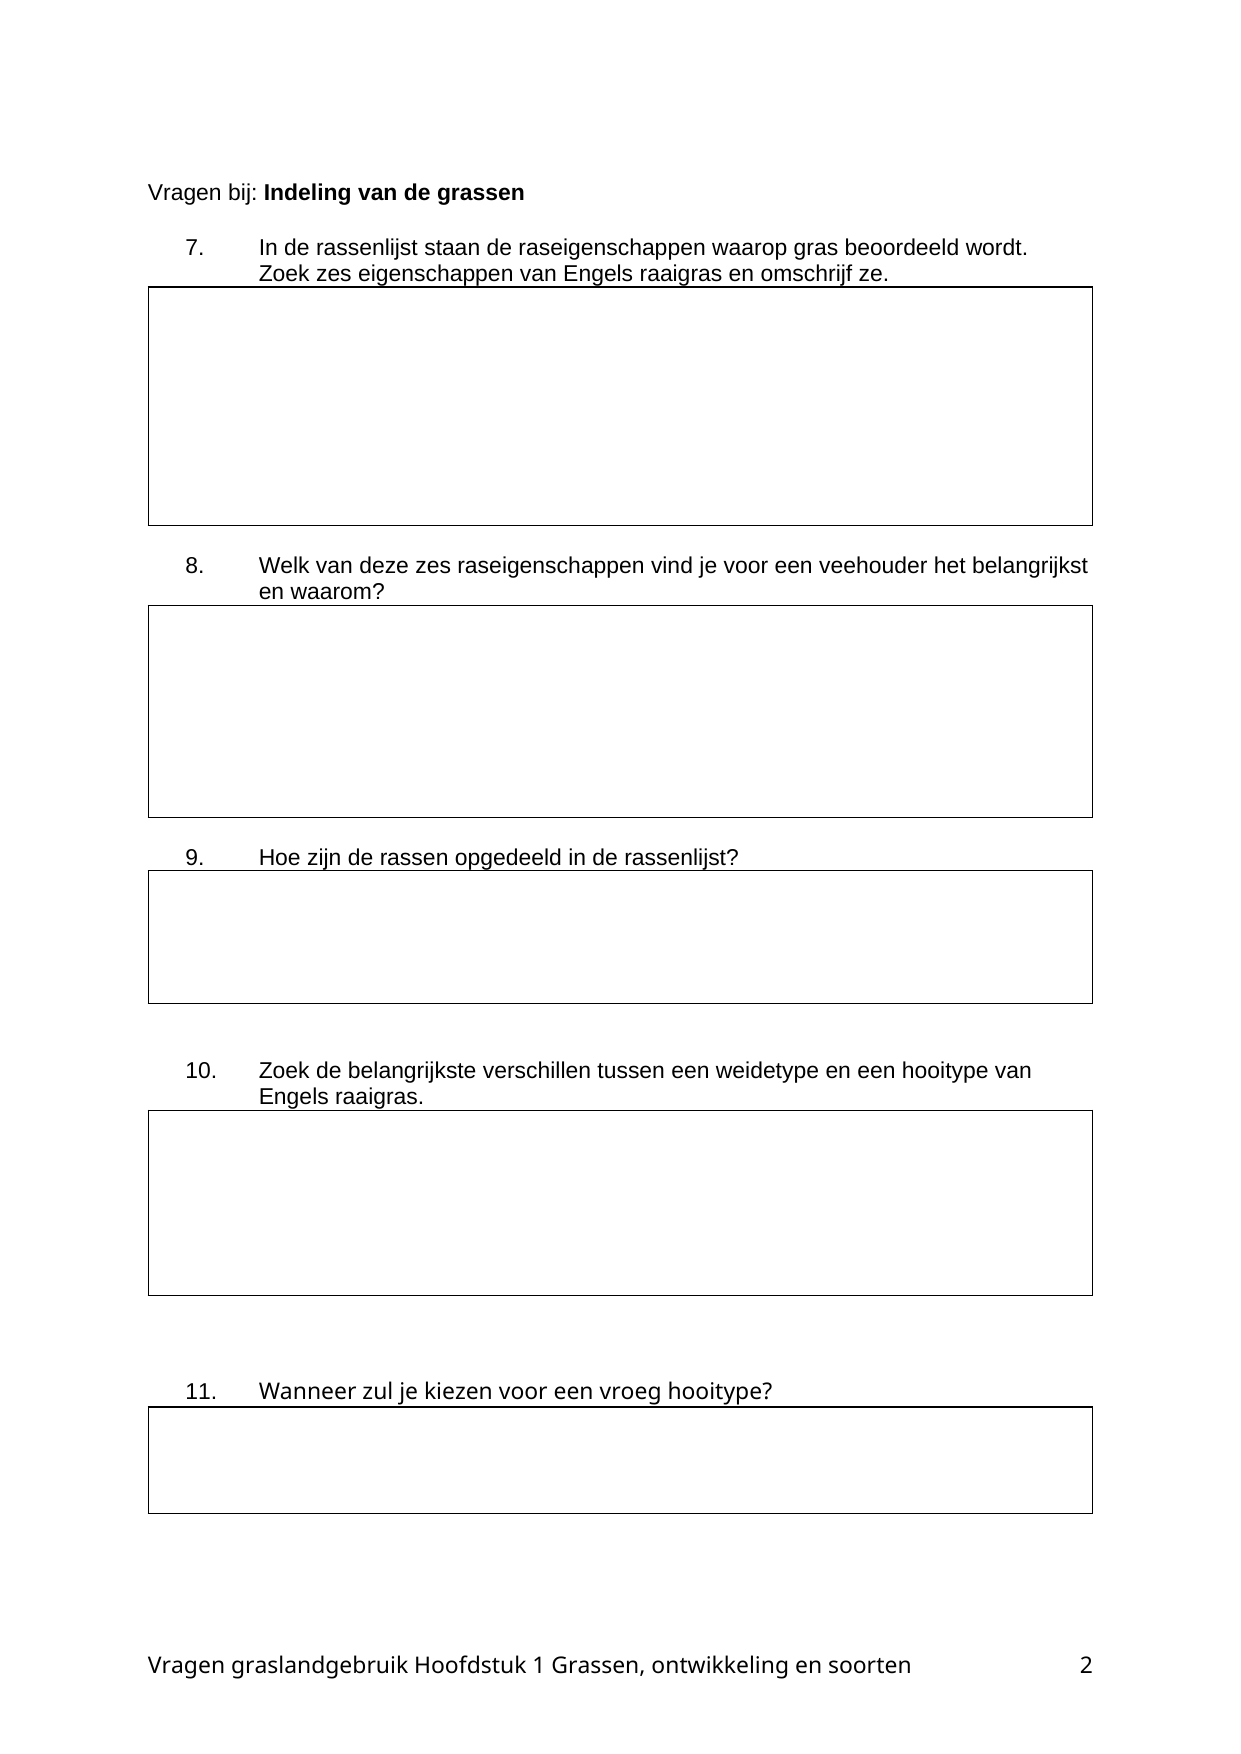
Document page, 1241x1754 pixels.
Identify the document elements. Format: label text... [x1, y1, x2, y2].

list In de rassenlijst staan de raseigenschappen waarop gras beoordeeld wordt. [185, 234, 1093, 260]
list Wanneer zul je kiezen voor een vroeg hooitype? [185, 1375, 1093, 1406]
list Hoe zijn de rassen opgedeeld in de rassenlijst? [185, 844, 1093, 870]
table_header [149, 1408, 1092, 1513]
text Zoek zes eigenschappen van Engels raaigras en omschrijf ze. [222, 260, 1093, 286]
table_header [149, 288, 1092, 524]
table_header [149, 1111, 1092, 1295]
table_header [149, 871, 1092, 1003]
list Zoek de belangrijkste verschillen tussen een weidetype en een hooitype van Engels raaigras. [185, 1057, 1093, 1109]
table_header [149, 606, 1092, 817]
list Welk van deze zes raseigenschappen vind je voor een veehouder het belangrijkst en waarom? [185, 552, 1093, 605]
text Vragen bij: Indeling van de grassen [148, 179, 1093, 205]
